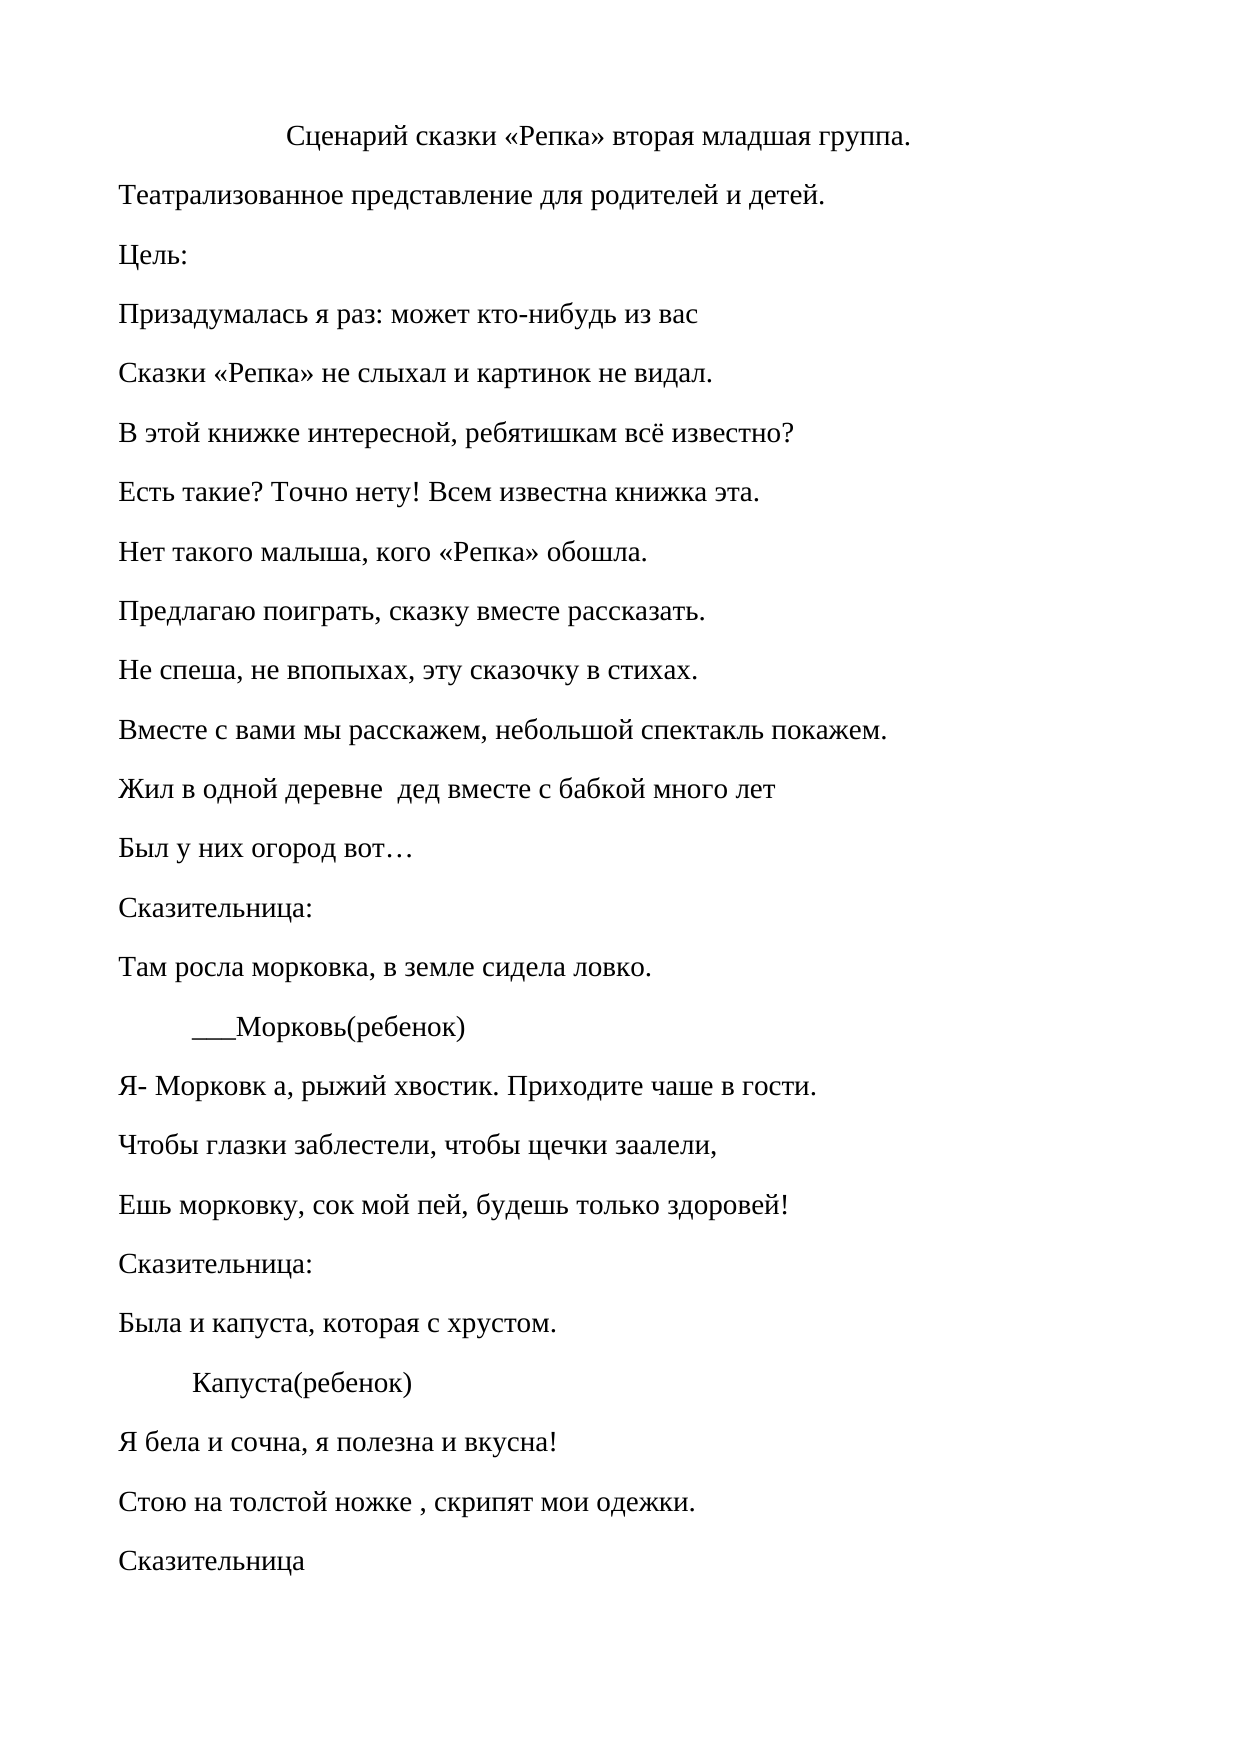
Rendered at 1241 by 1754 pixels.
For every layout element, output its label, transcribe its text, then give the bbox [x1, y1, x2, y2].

text Нет такого малыша, кого «Репка» обошла. [118, 534, 1152, 567]
text Предлагаю поиграть, сказку вместе рассказать. [118, 593, 1152, 627]
text Стою на толстой ножке , скрипят мои одежки. [118, 1484, 1152, 1517]
text Капуста(ребенок) [118, 1365, 1152, 1398]
text Театрализованное представление для родителей и детей. [118, 177, 1152, 211]
text Цель: [118, 237, 1152, 270]
text В этой книжке интересной, ребятишкам всё известно? [118, 415, 1152, 448]
text Сказительница [118, 1543, 1152, 1577]
text Вместе с вами мы расскажем, небольшой спектакль покажем. [118, 712, 1152, 745]
text Там росла морковка, в земле сидела ловко. [118, 949, 1152, 983]
text ___Морковь(ребенок) [118, 1009, 1152, 1042]
text Не спеша, не впопыхах, эту сказочку в стихах. [118, 652, 1152, 686]
text Сказки «Репка» не слыхал и картинок не видал. [118, 356, 1152, 389]
text Я бела и сочна, я полезна и вкусна! [118, 1424, 1152, 1458]
text Ешь морковку, сок мой пей, будешь только здоровей! [118, 1187, 1152, 1220]
text Есть такие? Точно нету! Всем известна книжка эта. [118, 474, 1152, 508]
text Был у них огород вот… [118, 831, 1152, 864]
text Была и капуста, которая с хрустом. [118, 1306, 1152, 1339]
text Жил в одной деревне дед вместе с бабкой много лет [118, 771, 1152, 805]
text Сказительница: [118, 1246, 1152, 1280]
text Я- Морковк а, рыжий хвостик. Приходите чаше в гости. [118, 1068, 1152, 1102]
text Сценарий сказки «Репка» вторая младшая группа. [118, 118, 1152, 152]
text Чтобы глазки заблестели, чтобы щечки заалели, [118, 1127, 1152, 1161]
text Призадумалась я раз: может кто-нибудь из вас [118, 296, 1152, 330]
text Сказительница: [118, 890, 1152, 923]
